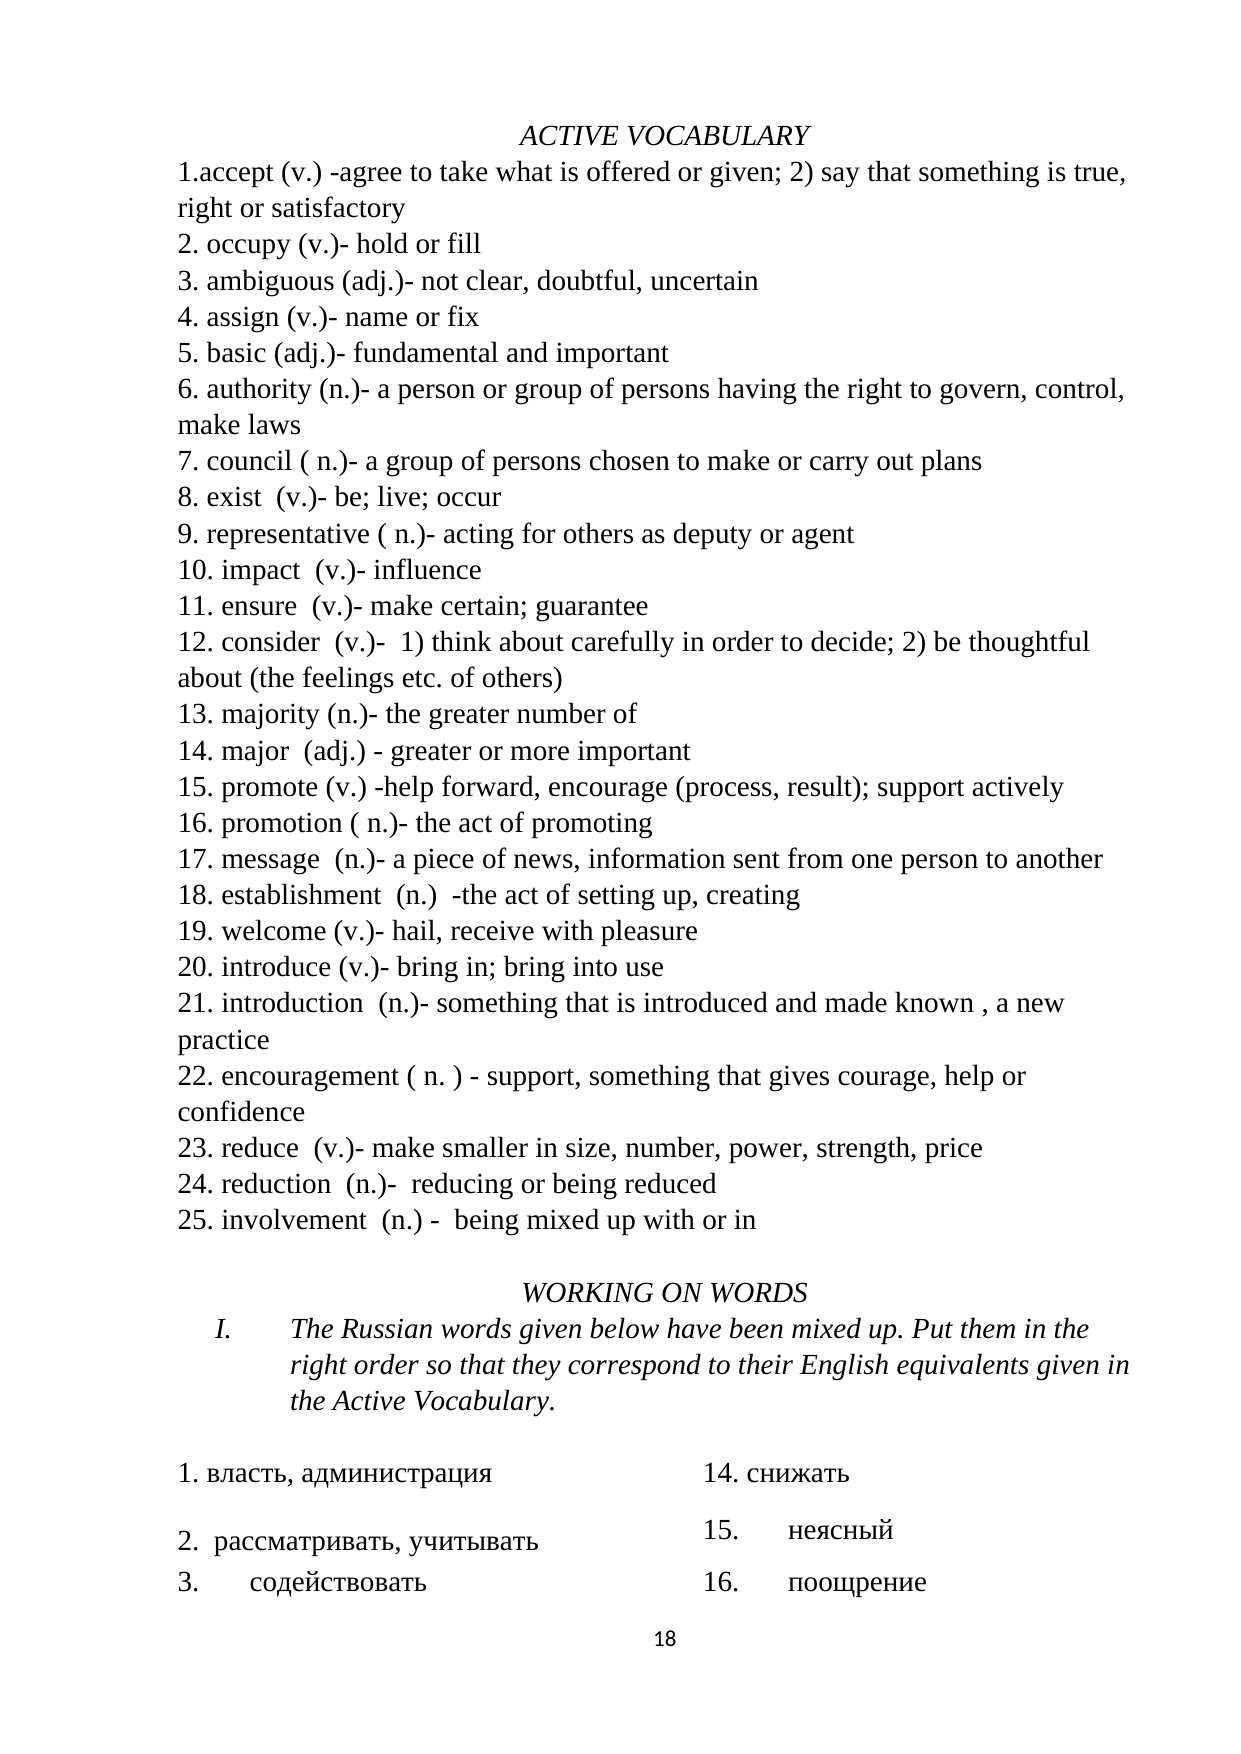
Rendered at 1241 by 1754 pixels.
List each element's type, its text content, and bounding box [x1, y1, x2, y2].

table_header 14. снижать [702, 1456, 1046, 1512]
table_cell 16. [702, 1564, 787, 1611]
text 22. encouragement ( n. ) - support, something that gives courage, help or confidence [177, 1058, 1152, 1128]
list The Russian words given below have been mixed up. Put them in the right order so that they correspond to their English equivalents given in the Active Vocabulary. [215, 1311, 1152, 1417]
text 20. introduce (v.)- bring in; bring into use [177, 949, 1152, 983]
text 17. message (n.)- a piece of news, information sent from one person to another [177, 841, 1152, 874]
text 10. impact (v.)- influence [177, 552, 1152, 585]
text 6. authority (n.)- a person or group of persons having the right to govern, control, make laws [177, 371, 1152, 441]
text WORKING ON WORDS [177, 1275, 1152, 1308]
text 15. promote (v.) -help forward, encourage (process, result); support actively [177, 769, 1152, 802]
text 8. exist (v.)- be; live; occur [177, 479, 1152, 513]
table_cell 3. [176, 1564, 248, 1611]
text 4. assign (v.)- name or fix [177, 299, 1152, 332]
text 18. establishment (n.) -the act of setting up, creating [177, 877, 1152, 911]
text 2. occupy (v.)- hold or fill [177, 227, 1152, 260]
table_cell содействовать [248, 1564, 702, 1611]
text 16. promotion ( n.)- the act of promoting [177, 805, 1152, 838]
text 9. representative ( n.)- acting for others as deputy or agent [177, 516, 1152, 549]
text 5. basic (adj.)- fundamental and important [177, 335, 1152, 368]
text 23. reduce (v.)- make smaller in size, number, power, strength, price [177, 1130, 1152, 1164]
text 13. majority (n.)- the greater number of 14. major (adj.) - greater or more important [177, 696, 1152, 766]
text 21. introduction (n.)- something that is introduced and made known , a new practice [177, 986, 1152, 1055]
table_header 1. власть, администрация 2. рассматривать, учитывать [176, 1456, 702, 1564]
table_cell поощрение [787, 1564, 1046, 1611]
text 11. ensure (v.)- make certain; guarantee [177, 588, 1152, 622]
text 3. ambiguous (adj.)- not clear, doubtful, uncertain [177, 263, 1152, 296]
table_cell 15. [702, 1513, 787, 1564]
text 12. consider (v.)- 1) think about carefully in order to decide; 2) be thoughtful about (the feelings etc. of others) [177, 624, 1152, 694]
text 24. reduction (n.)- reducing or being reduced [177, 1166, 1152, 1200]
text 25. involvement (n.) - being mixed up with or in [177, 1202, 1152, 1236]
text 19. welcome (v.)- hail, receive with pleasure [177, 913, 1152, 947]
text ACTIVE VOCABULARY [177, 118, 1152, 152]
text 7. council ( n.)- a group of persons chosen to make or carry out plans [177, 443, 1152, 477]
text 1.accept (v.) -agree to take what is offered or given; 2) say that something is true, right or satisfactory [177, 154, 1152, 224]
table_cell неясный [787, 1513, 1046, 1564]
